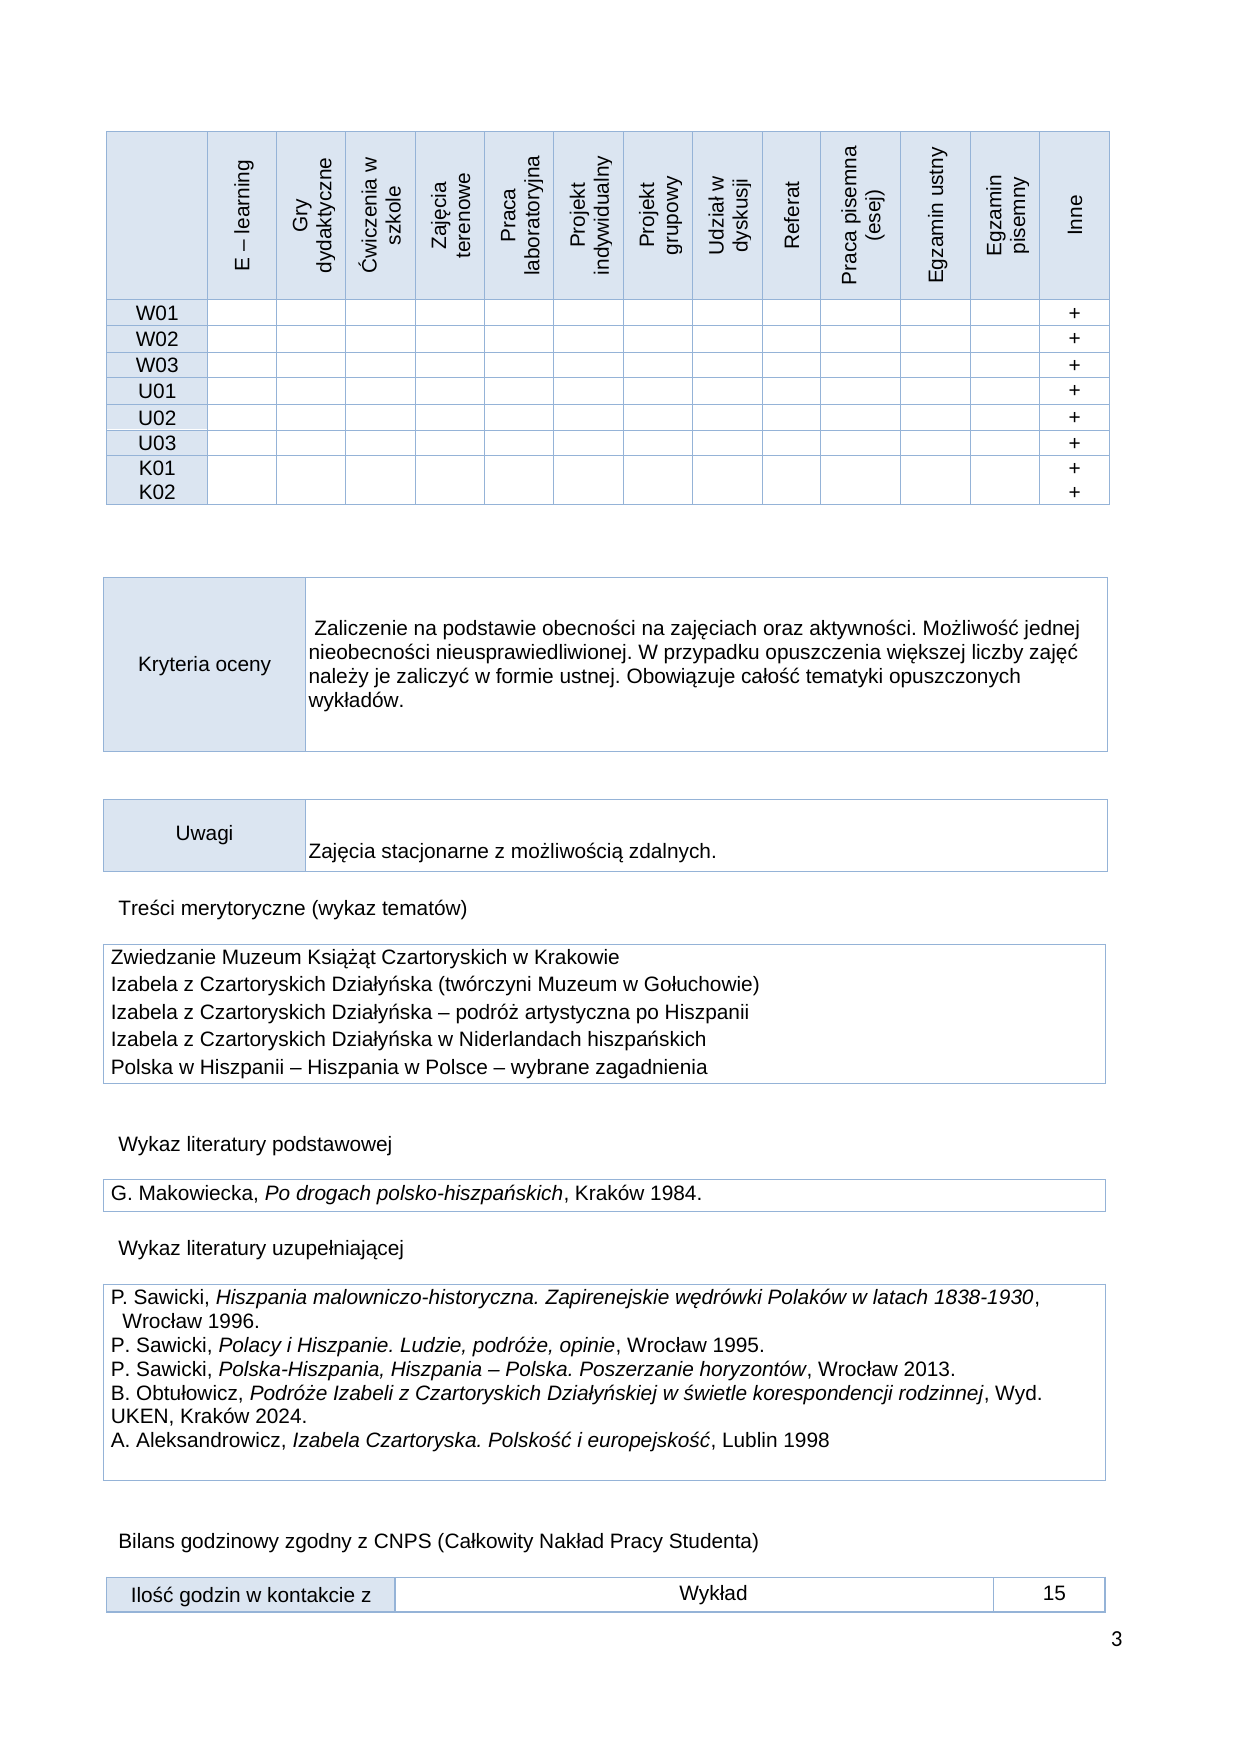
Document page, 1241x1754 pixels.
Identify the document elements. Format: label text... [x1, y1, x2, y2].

table_cell [277, 405, 345, 429]
table_cell [971, 353, 1039, 377]
table_cell [346, 405, 415, 429]
table_cell [821, 353, 900, 377]
table_cell [485, 431, 553, 455]
table_cell [416, 326, 484, 352]
table_cell [208, 353, 276, 377]
table_cell [346, 431, 415, 455]
table_cell [821, 300, 900, 325]
table_cell [277, 300, 345, 325]
table_cell [554, 300, 623, 325]
table_cell [346, 378, 415, 404]
table_cell [277, 353, 345, 377]
table_cell [693, 405, 762, 429]
table_cell [624, 405, 692, 429]
table_cell [554, 378, 623, 404]
table_cell [416, 456, 484, 504]
table_cell K01 K02 [107, 456, 207, 504]
table_cell [416, 405, 484, 429]
table_cell [693, 431, 762, 455]
table_cell [901, 353, 970, 377]
table_cell + [1040, 300, 1109, 325]
table_cell [277, 456, 345, 504]
table_cell [901, 405, 970, 429]
table_cell + + [1040, 456, 1109, 504]
table_header Praca laboratoryjna [485, 132, 553, 299]
table_header Praca pisemna (esej) [821, 132, 900, 299]
table_cell [346, 326, 415, 352]
table_cell [763, 300, 820, 325]
table_cell [485, 456, 553, 504]
table_cell [971, 378, 1039, 404]
table_header P. Sawicki, Hiszpania malowniczo-historyczna. Zapirenejskie wędrówki Polaków w latach 1838-1930, Wrocław 1996. P. Sawicki, Polacy i Hiszpanie. Ludzie, podróże, opinie, Wrocław 1995. P. Sawicki, Polska-Hiszpania, Hiszpania – Polska. Poszerzanie horyzontów, Wrocław 2013. B. Obtułowicz, Podróże Izabeli z Czartoryskich Działyńskiej w świetle korespondencji rodzinnej, Wyd. UKEN, Kraków 2024. A. Aleksandrowicz, Izabela Czartoryska. Polskość i europejskość, Lublin 1998 [104, 1285, 1105, 1480]
table_cell [971, 456, 1039, 504]
table_cell [763, 326, 820, 352]
table_cell [821, 378, 900, 404]
table_header Zwiedzanie Muzeum Książąt Czartoryskich w Krakowie Izabela z Czartoryskich Działyńska (twórczyni Muzeum w Gołuchowie) Izabela z Czartoryskich Działyńska – podróż artystyczna po Hiszpanii Izabela z Czartoryskich Działyńska w Niderlandach hiszpańskich Polska w Hiszpanii – Hiszpania w Polsce – wybrane zagadnienia [104, 945, 1105, 1082]
table_cell [763, 456, 820, 504]
table_cell [554, 353, 623, 377]
table_header E – learning [208, 132, 276, 299]
table_cell W01 [107, 300, 207, 325]
table_cell + [1040, 405, 1109, 429]
table_cell [485, 300, 553, 325]
table_cell [208, 300, 276, 325]
table_header Referat [763, 132, 820, 299]
table_cell [554, 326, 623, 352]
table_cell [763, 353, 820, 377]
table_cell [693, 456, 762, 504]
table_cell [554, 405, 623, 429]
table_cell [485, 405, 553, 429]
table_cell [693, 353, 762, 377]
table_cell [485, 378, 553, 404]
table_cell [346, 353, 415, 377]
table_header Uwagi [104, 800, 305, 871]
table_cell [624, 353, 692, 377]
text Treści merytoryczne (wykaz tematów) [118, 896, 1122, 920]
text Wykaz literatury podstawowej [118, 1131, 1122, 1155]
table_header Wykład [396, 1578, 993, 1611]
table_cell + [1040, 326, 1109, 352]
table_cell [971, 405, 1039, 429]
table_header Egzamin pisemny [971, 132, 1039, 299]
table_cell [693, 378, 762, 404]
table_cell [901, 431, 970, 455]
table_cell [901, 300, 970, 325]
table_header Zaliczenie na podstawie obecności na zajęciach oraz aktywności. Możliwość jednej nieobecności nieusprawiedliwionej. W przypadku opuszczenia większej liczby zajęć należy je zaliczyć w formie ustnej. Obowiązuje całość tematyki opuszczonych wykładów. [306, 578, 1107, 751]
text Bilans godzinowy zgodny z CNPS (Całkowity Nakład Pracy Studenta) [118, 1529, 1122, 1553]
table_cell [346, 300, 415, 325]
table_header Projekt indywidualny [554, 132, 623, 299]
table_cell [693, 326, 762, 352]
table_cell [485, 353, 553, 377]
table_cell [624, 326, 692, 352]
table_cell + [1040, 353, 1109, 377]
table_cell [624, 300, 692, 325]
table_cell [485, 326, 553, 352]
table_cell [763, 378, 820, 404]
table_cell [277, 326, 345, 352]
table_cell U02 [107, 405, 207, 429]
table_cell [208, 326, 276, 352]
table_cell [624, 431, 692, 455]
table_header Zajęcia stacjonarne z możliwością zdalnych. [306, 800, 1107, 871]
table_cell [416, 353, 484, 377]
table_cell [277, 378, 345, 404]
table_cell [821, 405, 900, 429]
table_cell [971, 431, 1039, 455]
table_cell [624, 378, 692, 404]
table_cell [821, 326, 900, 352]
table_header Zajęcia terenowe [416, 132, 484, 299]
table_cell + [1040, 378, 1109, 404]
table_cell [346, 456, 415, 504]
table_cell [901, 456, 970, 504]
table_header Inne [1040, 132, 1109, 299]
table_header Ćwiczenia w szkole [346, 132, 415, 299]
table_cell [554, 456, 623, 504]
table_cell [821, 431, 900, 455]
table_cell [208, 405, 276, 429]
table_cell [416, 431, 484, 455]
table_cell [208, 378, 276, 404]
table_cell [693, 300, 762, 325]
table_cell [763, 405, 820, 429]
table_cell [416, 378, 484, 404]
table_header Kryteria oceny [104, 578, 305, 751]
table_header Udział w dyskusji [693, 132, 762, 299]
text Wykaz literatury uzupełniającej [118, 1236, 1122, 1259]
table_cell [416, 300, 484, 325]
table_cell + [1040, 431, 1109, 455]
table_header G. Makowiecka, Po drogach polsko-hiszpańskich, Kraków 1984. [104, 1180, 1105, 1211]
table_cell [901, 378, 970, 404]
table_cell [624, 456, 692, 504]
table_cell U03 [107, 431, 207, 455]
table_cell [971, 326, 1039, 352]
table_header Projekt grupowy [624, 132, 692, 299]
table_cell [554, 431, 623, 455]
table_cell [208, 431, 276, 455]
table_cell [821, 456, 900, 504]
table_cell W02 [107, 326, 207, 352]
table_cell [971, 300, 1039, 325]
table_cell [277, 431, 345, 455]
table_cell [208, 456, 276, 504]
table_cell U01 [107, 378, 207, 404]
table_header [107, 132, 207, 299]
table_cell [901, 326, 970, 352]
table_header Gry dydaktyczne [277, 132, 345, 299]
table_header Egzamin ustny [901, 132, 970, 299]
table_cell W03 [107, 353, 207, 377]
table_header 15 [994, 1578, 1104, 1611]
table_cell [763, 431, 820, 455]
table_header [107, 1578, 394, 1611]
